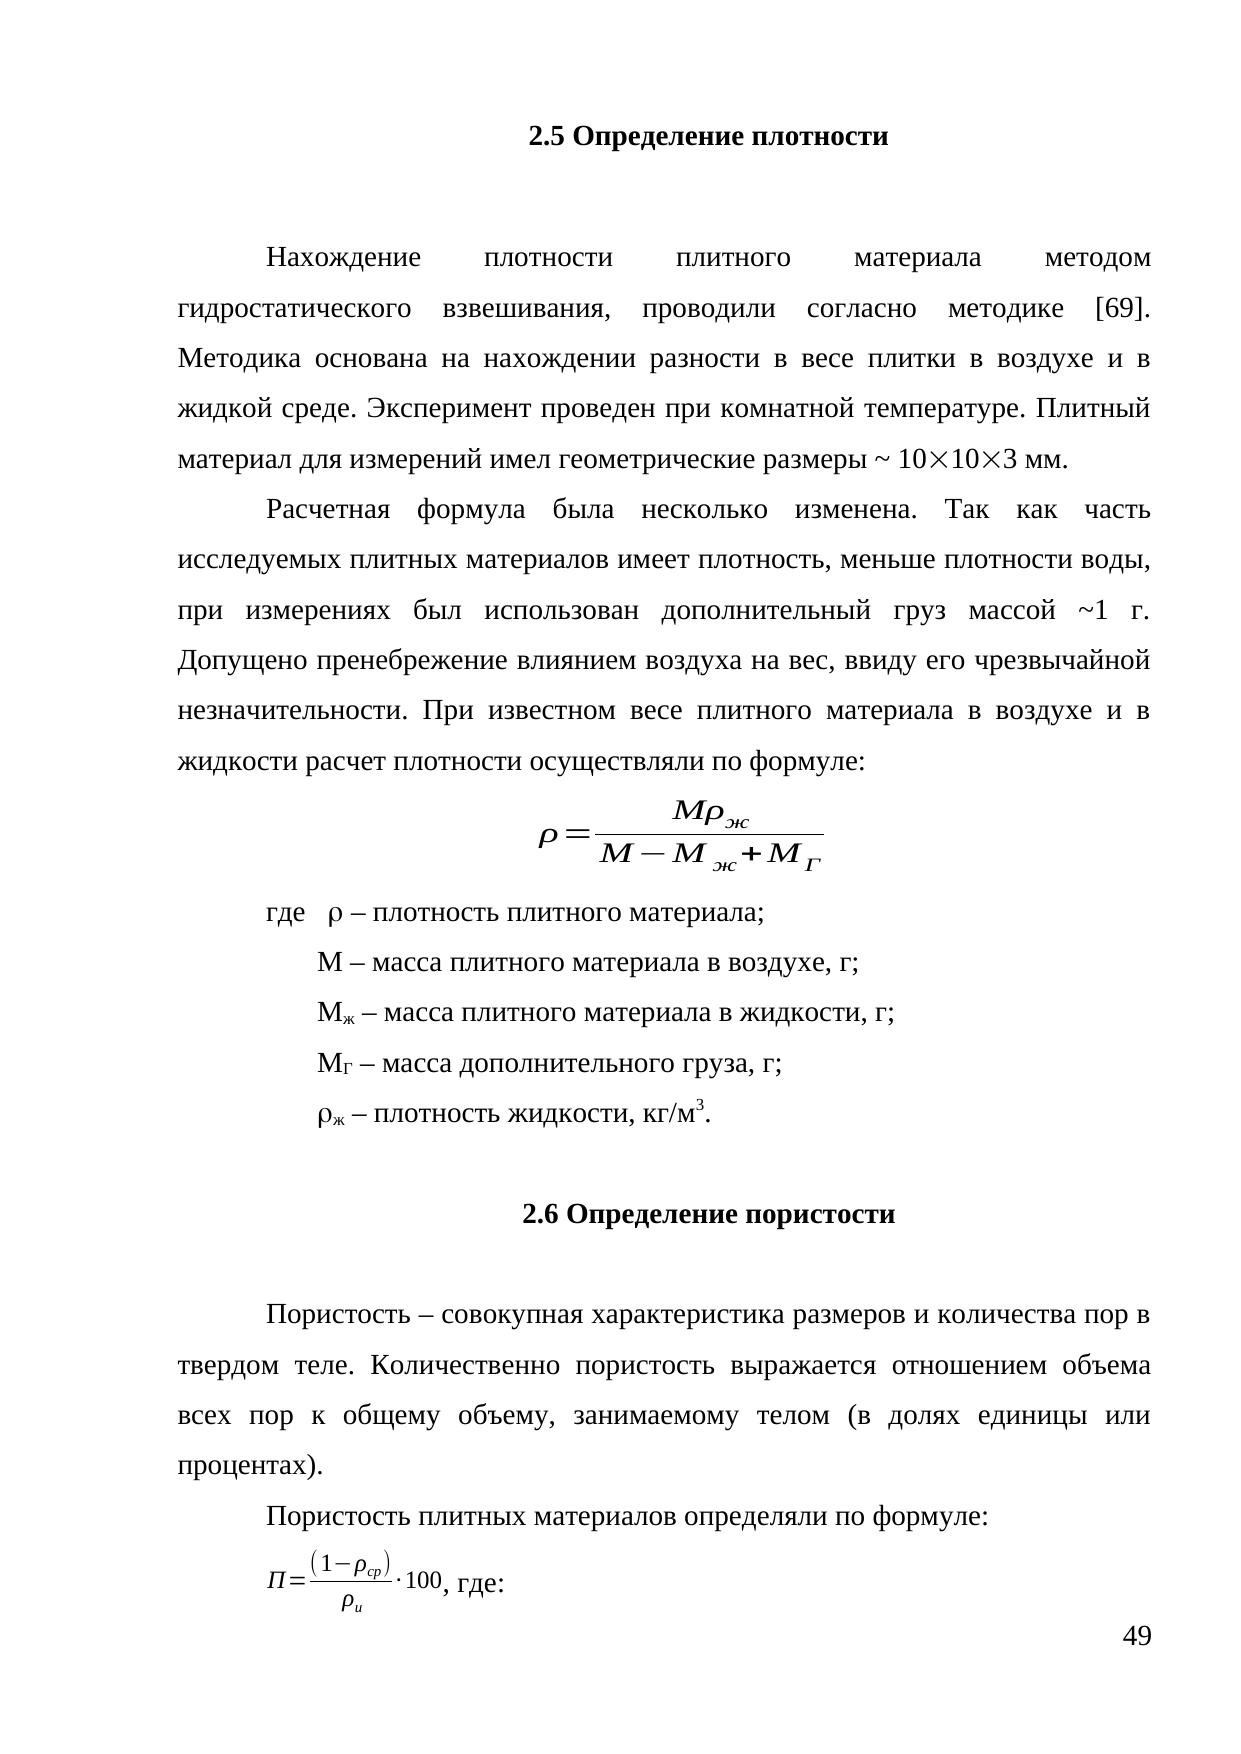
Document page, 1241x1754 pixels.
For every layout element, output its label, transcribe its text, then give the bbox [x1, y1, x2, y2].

text где – плотность плитного материала; [177, 894, 1152, 927]
text М – масса плитного материала в воздухе, г; [177, 944, 1152, 978]
text Мж – масса плитного материала в жидкости, г; [177, 994, 1152, 1028]
text Пористость – совокупная характеристика размеров и количества пор в твердом теле. Количественно пористость выражается отношением объема всех пор к общему объему, занимаемому телом (в долях единицы или процентах). [177, 1296, 1152, 1481]
text 2.6 Определение пористости [177, 1196, 1152, 1229]
text Пористость плитных материалов определяли по формуле: [177, 1498, 1152, 1531]
subtitle 2.5 Определение плотности [177, 118, 1152, 152]
text , где: [177, 1548, 1152, 1615]
text МГ – масса дополнительного груза, г; [177, 1045, 1152, 1078]
text Расчетная формула была несколько изменена. Так как часть исследуемых плитных материалов имеет плотность, меньше плотности воды, при измерениях был использован дополнительный груз массой ~1 г. Допущено пренебрежение влиянием воздуха на вес, ввиду его чрезвычайной незначительности. При известном весе плитного материала в воздухе и в жидкости расчет плотности осуществляли по формуле: [177, 491, 1152, 776]
text ж – плотность жидкости, кг/м3. [177, 1095, 1152, 1129]
text Нахождение плотности плитного материала методом гидростатического взвешивания, проводили согласно методике [69]. Методика основана на нахождении разности в весе плитки в воздухе и в жидкой среде. Эксперимент проведен при комнатной температуре. Плитный материал для измерений имел геометрические размеры ~ 10103 мм. [177, 239, 1152, 474]
